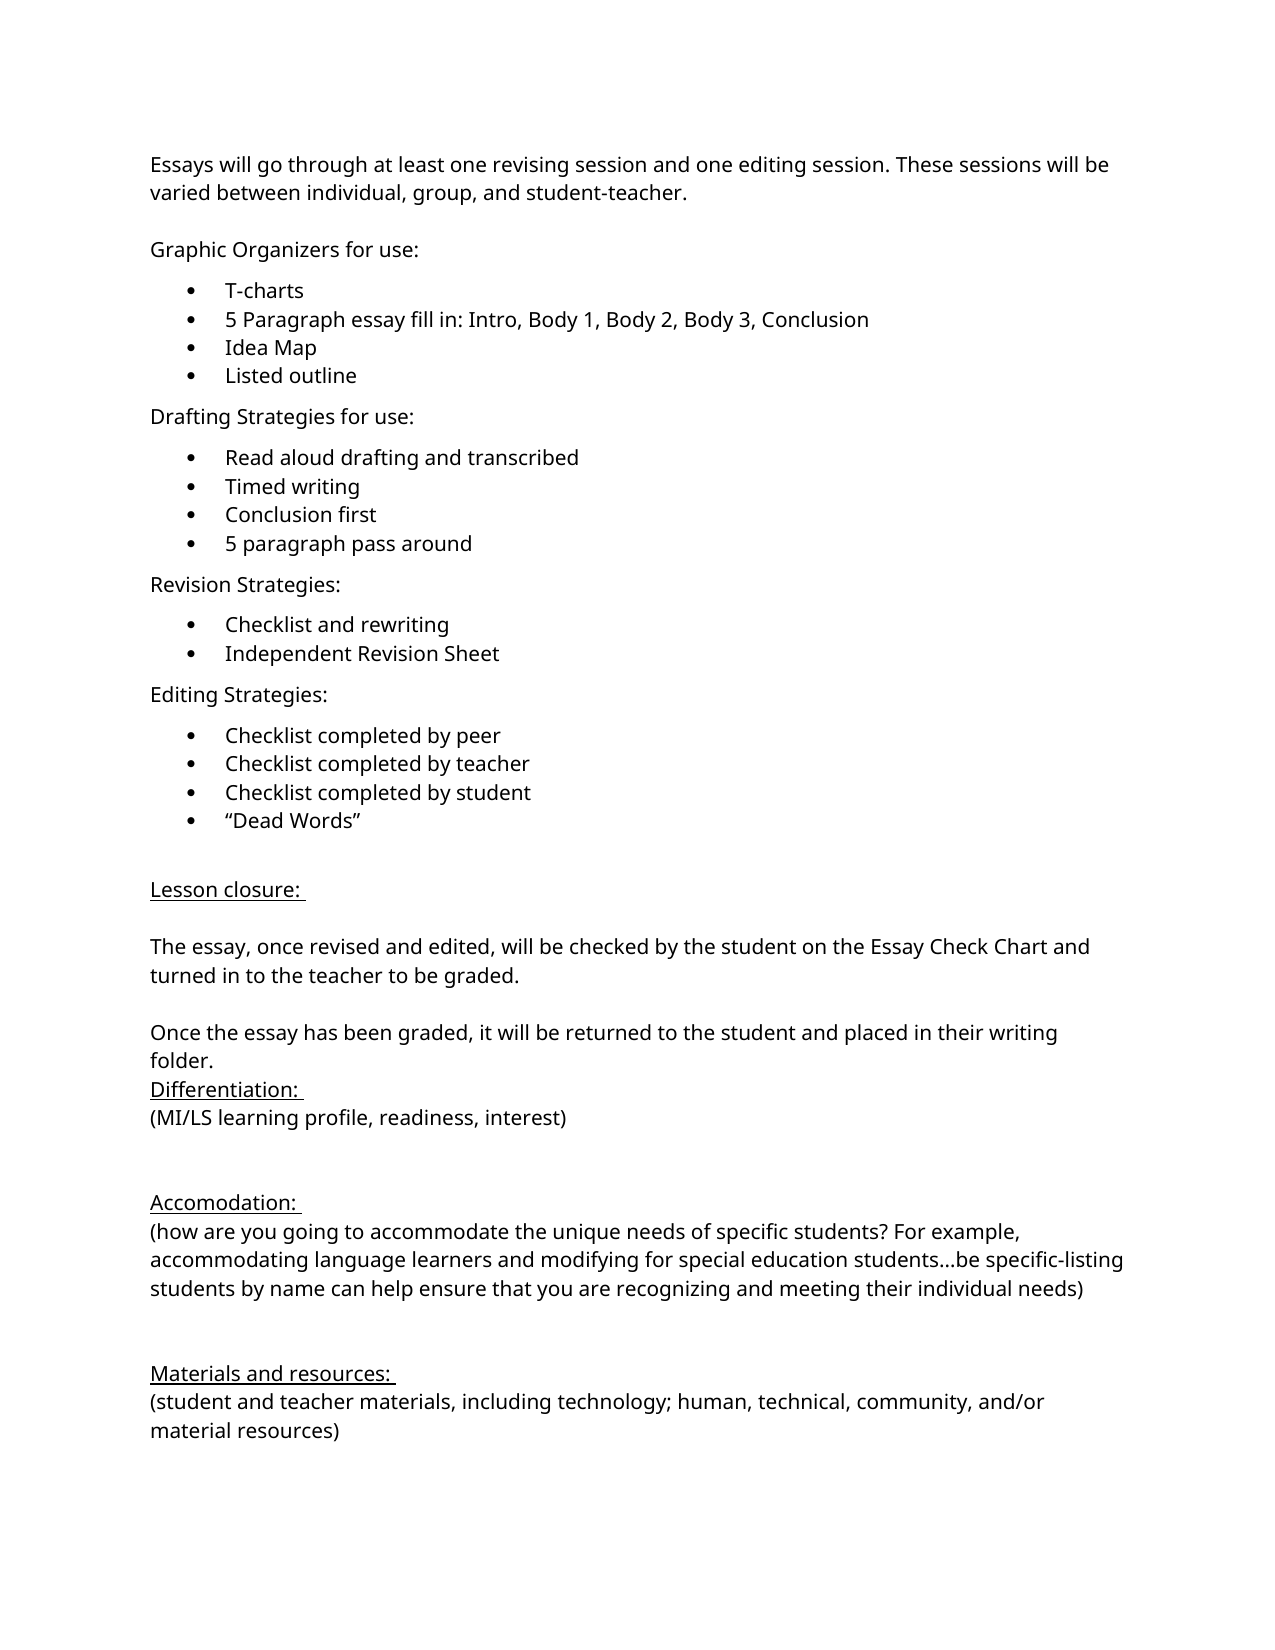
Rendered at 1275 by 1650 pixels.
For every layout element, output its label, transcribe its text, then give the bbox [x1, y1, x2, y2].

list Idea Map [187, 333, 1125, 362]
text The essay, once revised and edited, will be checked by the student on the Essay Check Chart and turned in to the teacher to be graded. [150, 932, 1125, 989]
text Editing Strategies: [150, 680, 1125, 708]
text Graphic Organizers for use: [150, 235, 1125, 264]
list Read aloud drafting and transcribed [187, 443, 1125, 472]
text (student and teacher materials, including technology; human, technical, community, and/or material resources) [150, 1387, 1125, 1444]
list “Dead Words” [187, 806, 1125, 835]
list Timed writing [187, 472, 1125, 500]
text Accomodation: [150, 1188, 1125, 1217]
list 5 Paragraph essay fill in: Intro, Body 1, Body 2, Body 3, Conclusion [187, 305, 1125, 333]
text (how are you going to accommodate the unique needs of specific students? For example, accommodating language learners and modifying for special education students…be specific-listing students by name can help ensure that you are recognizing and meeting their individual needs) [150, 1217, 1125, 1302]
list Conclusion first [187, 500, 1125, 529]
text Materials and resources: [150, 1359, 1125, 1387]
text Once the essay has been graded, it will be returned to the student and placed in their writing folder. [150, 1018, 1125, 1075]
list Listed outline [187, 362, 1125, 390]
list Independent Revision Sheet [187, 639, 1125, 667]
text Revision Strategies: [150, 570, 1125, 598]
list Checklist completed by student [187, 778, 1125, 806]
list 5 paragraph pass around [187, 529, 1125, 557]
text (MI/LS learning profile, readiness, interest) [150, 1103, 1125, 1132]
text Drafting Strategies for use: [150, 402, 1125, 431]
text Lesson closure: [150, 876, 1125, 904]
list Checklist completed by peer [187, 721, 1125, 749]
list T-charts [187, 276, 1125, 305]
list Checklist completed by teacher [187, 749, 1125, 778]
text Essays will go through at least one revising session and one editing session. These sessions will be varied between individual, group, and student-teacher. [150, 150, 1125, 207]
text Differentiation: [150, 1075, 1125, 1103]
list Checklist and rewriting [187, 611, 1125, 639]
